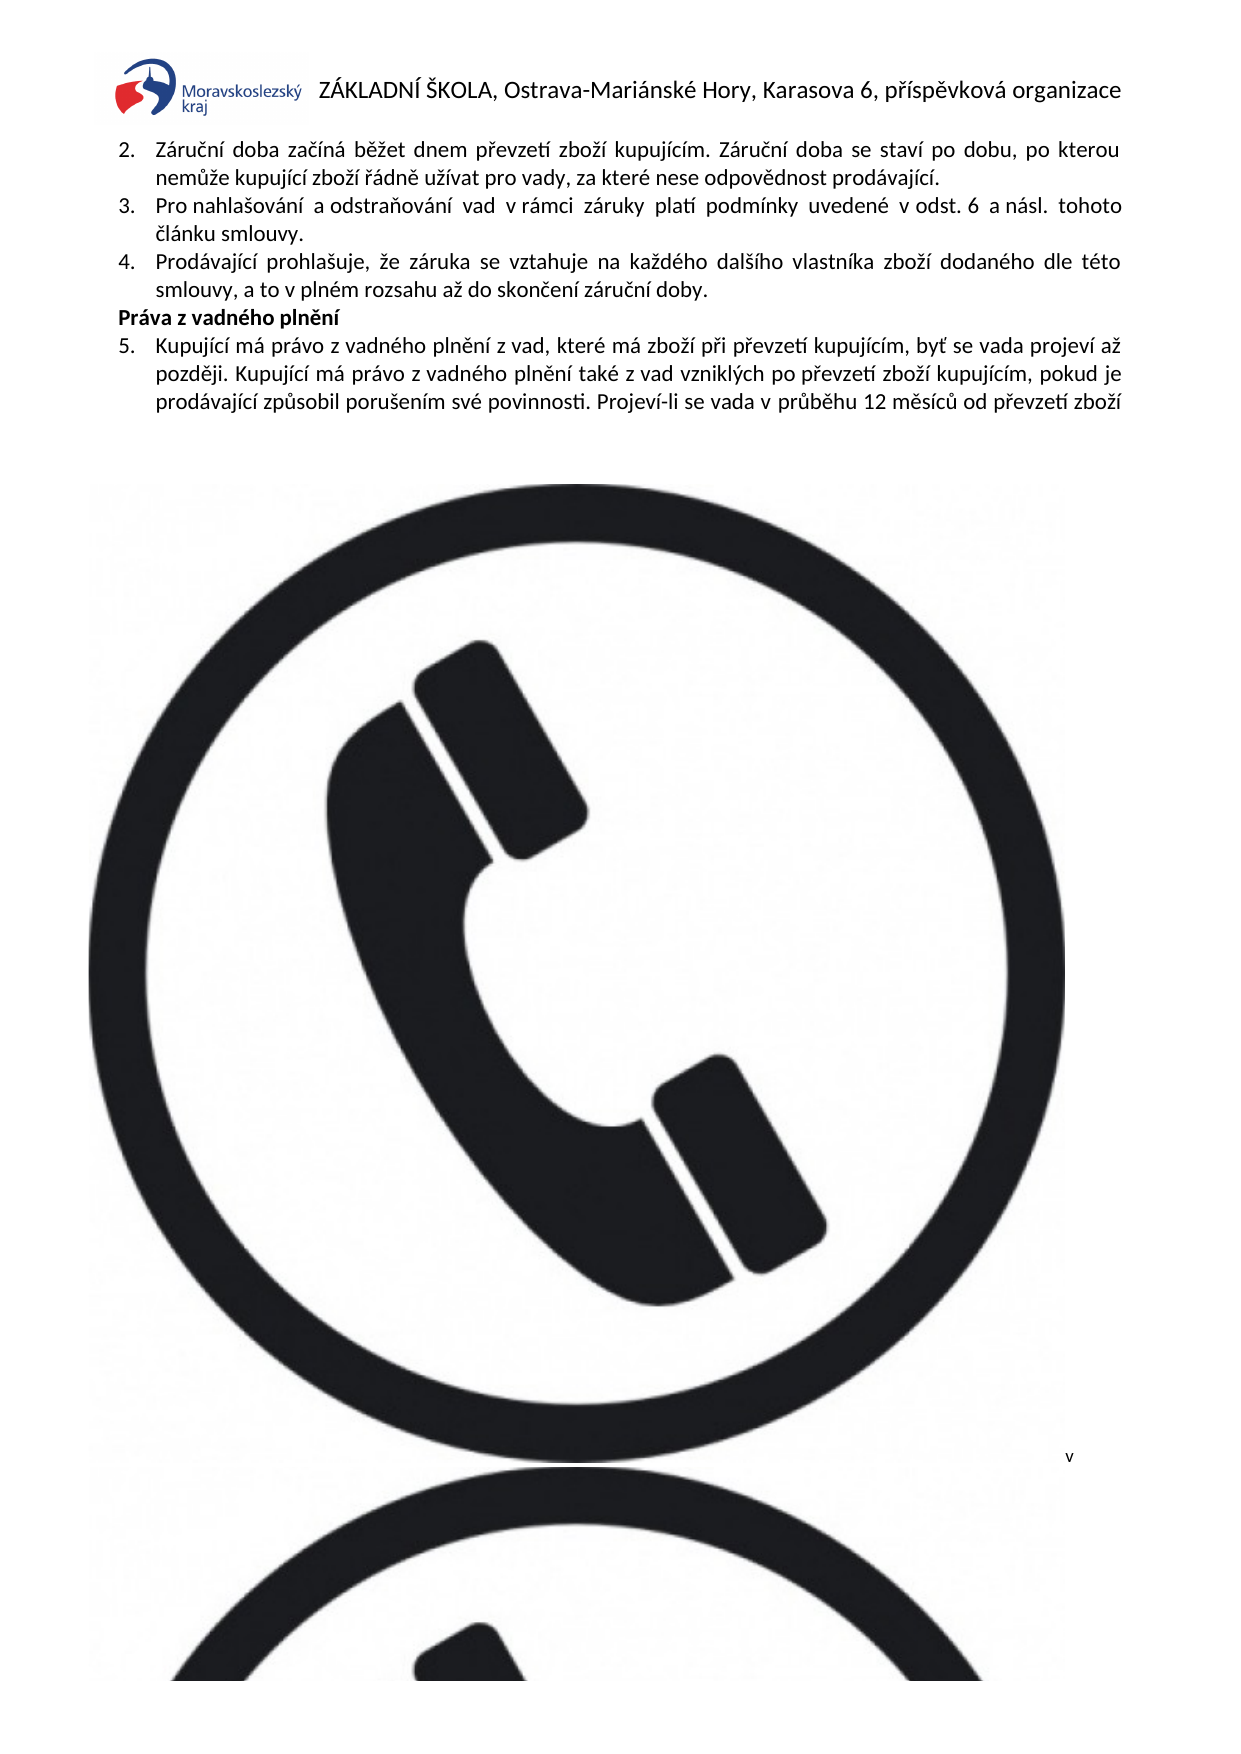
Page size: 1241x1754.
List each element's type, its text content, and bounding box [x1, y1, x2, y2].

list Prodávající prohlašuje, že záruka se vztahuje na každého dalšího vlastníka zboží dodaného dle této smlouvy, a to v plném rozsahu až do skončení záruční doby. [118, 247, 1122, 303]
list Záruční doba začíná běžet dnem převzetí zboží kupujícím. Záruční doba se staví po dobu, po kterou nemůže kupující zboží řádně užívat pro vady, za které nese odpovědnost prodávající. [118, 135, 1122, 191]
list Kupující má právo z vadného plnění z vad, které má zboží při převzetí kupujícím, byť se vada projeví až později. Kupující má právo z vadného plnění také z vad vzniklých po převzetí zboží kupujícím, pokud je prodávající způsobil porušením své povinnosti. Projeví-li se vada v průběhu 12 měsíců od převzetí zboží kupujícím, má se zato, že dodaná věc byla vadná již při převzetí, ledaže to povaha věci nebo vady vylučuje. [118, 331, 1122, 415]
list Pro nahlašování a odstraňování vad v rámci záruky platí podmínky uvedené v odst. 6 a násl. tohoto článku smlouvy. [118, 191, 1122, 247]
picture [88, 484, 1065, 1463]
text Práva z vadného plnění [118, 303, 1122, 331]
picture [88, 1467, 1065, 1681]
